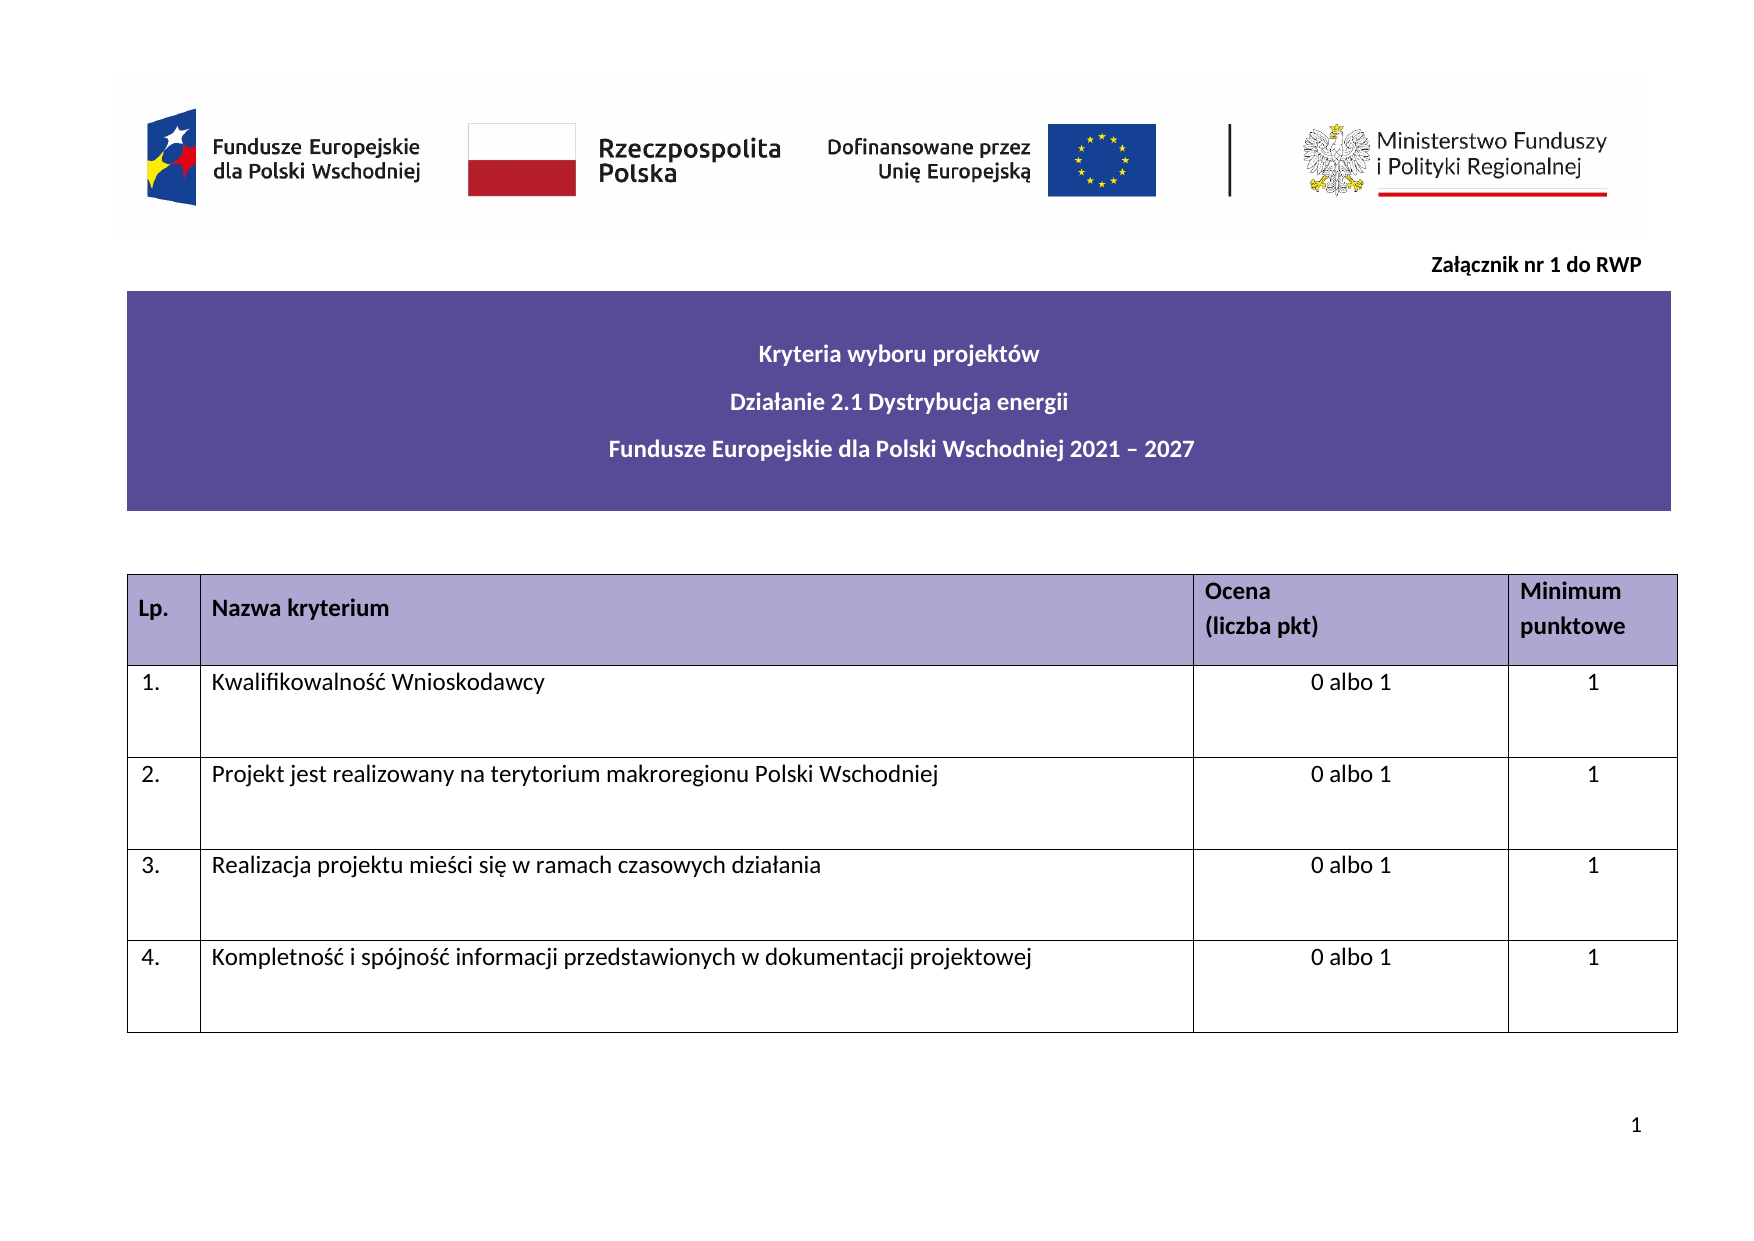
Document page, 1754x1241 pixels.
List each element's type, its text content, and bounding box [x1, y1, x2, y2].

table_cell [128, 758, 200, 848]
table_cell Projekt jest realizowany na terytorium makroregionu Polski Wschodniej [201, 758, 1193, 848]
table_cell 1 [1509, 850, 1677, 940]
table_cell 0 albo 1 [1194, 758, 1508, 848]
table_cell 1 [1509, 941, 1677, 1032]
table_cell 0 albo 1 [1194, 941, 1508, 1032]
table_header Ocena (liczba pkt) [1194, 575, 1508, 665]
text Działanie 2.1 Dystrybucja energii [127, 386, 1671, 416]
table_cell Kompletność i spójność informacji przedstawionych w dokumentacji projektowej [201, 941, 1193, 1032]
table_cell 0 albo 1 [1194, 666, 1508, 757]
table_header Nazwa kryterium [201, 575, 1193, 665]
table_header Lp. [128, 575, 200, 665]
picture [112, 73, 1642, 240]
table_header Minimum punktowe [1509, 575, 1677, 665]
table_cell Kwalifikowalność Wnioskodawcy [201, 666, 1193, 757]
table_cell [128, 850, 200, 940]
table_cell 1 [1509, 666, 1677, 757]
text Kryteria wyboru projektów [127, 338, 1671, 369]
table_cell [128, 941, 200, 1032]
text Fundusze Europejskie dla Polski Wschodniej 2021 – 2027 [127, 433, 1671, 464]
table_cell [128, 666, 200, 757]
table_cell 1 [1509, 758, 1677, 848]
table_cell 0 albo 1 [1194, 850, 1508, 940]
table_cell Realizacja projektu mieści się w ramach czasowych działania [201, 850, 1193, 940]
